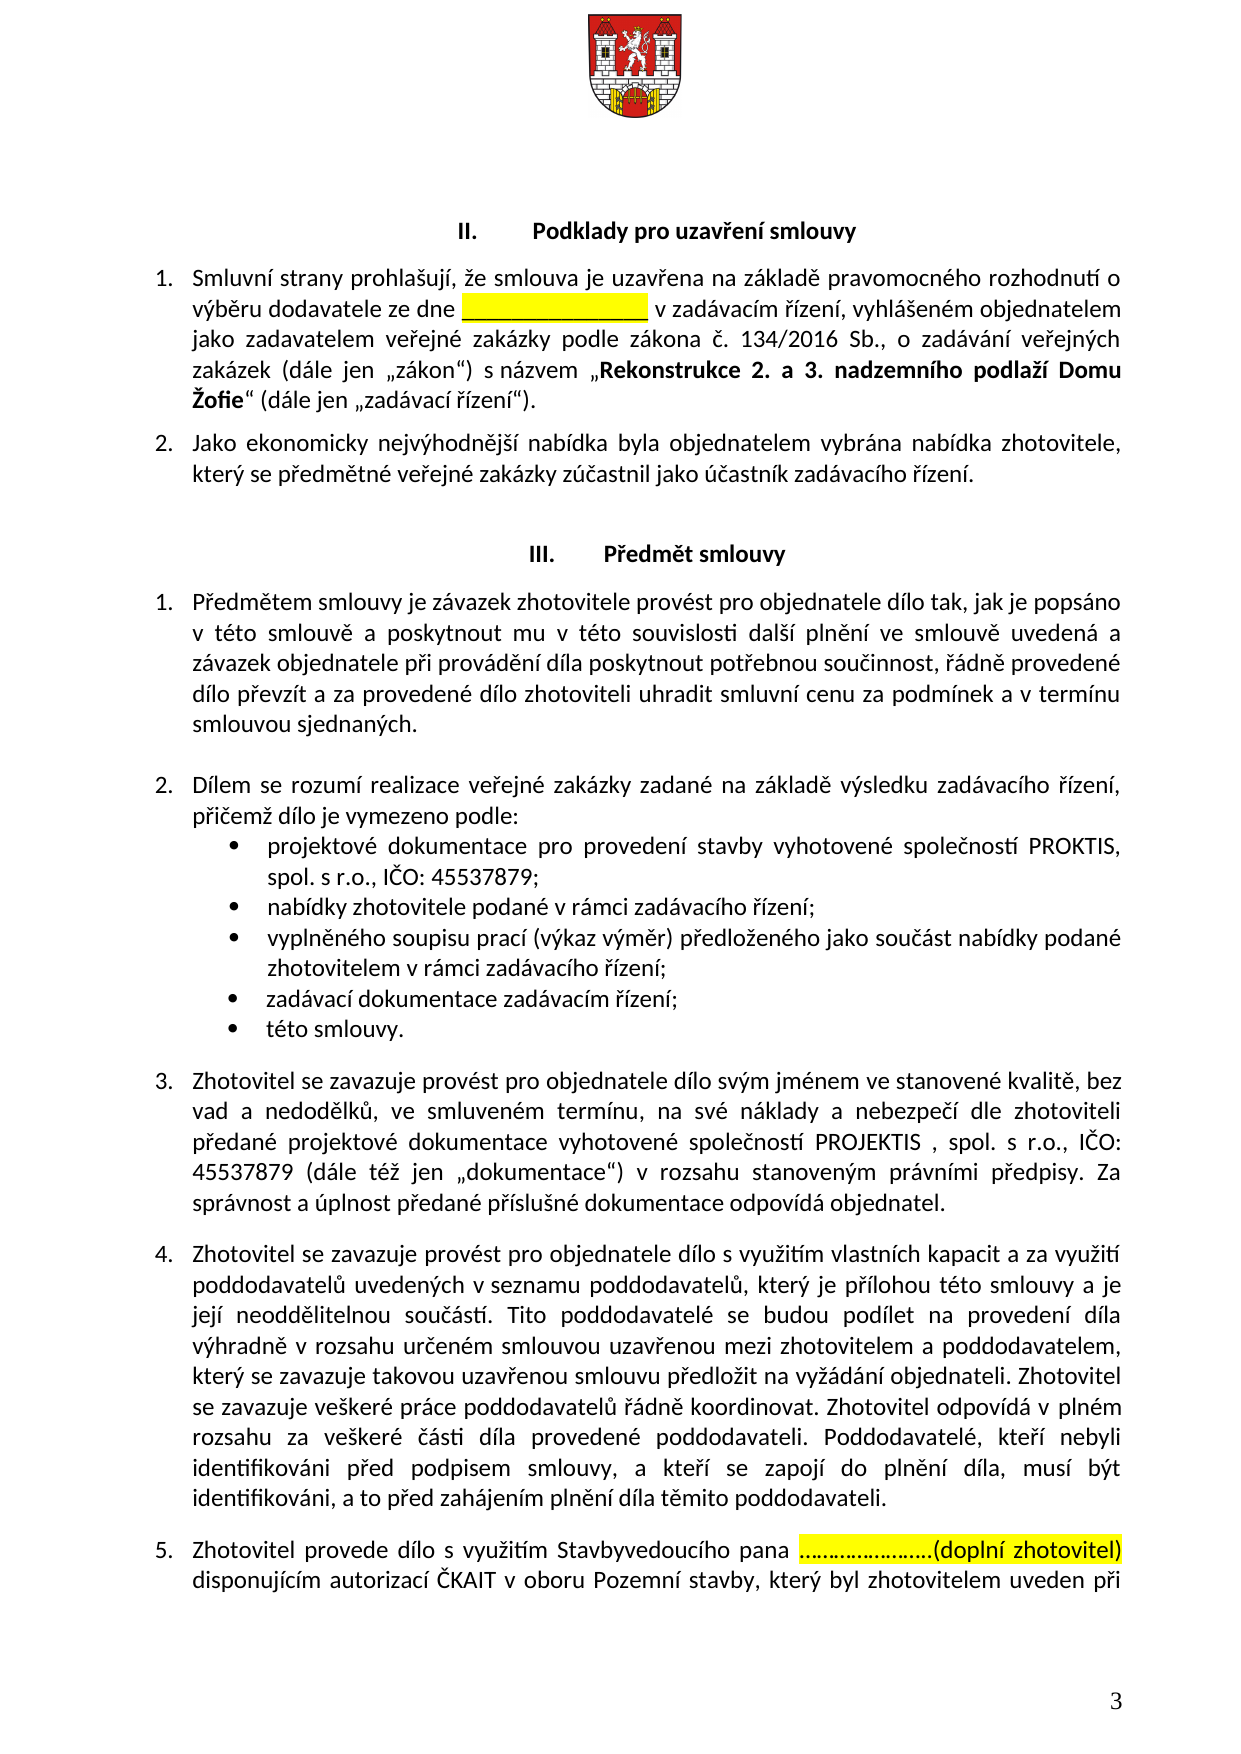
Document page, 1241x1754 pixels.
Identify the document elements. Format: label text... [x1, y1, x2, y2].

list Zhotovitel se zavazuje provést pro objednatele dílo s využitím vlastních kapacit a za využití poddodavatelů uvedených v seznamu poddodavatelů, který je přílohou této smlouvy a je její neoddělitelnou součástí. Tito poddodavatelé se budou podílet na provedení díla výhradně v rozsahu určeném smlouvou uzavřenou mezi zhotovitelem a poddodavatelem, který se zavazuje takovou uzavřenou smlouvu předložit na vyžádání objednateli. Zhotovitel se zavazuje veškeré práce poddodavatelů řádně koordinovat. Zhotovitel odpovídá v plném rozsahu za veškeré části díla provedené poddodavateli. Poddodavatelé, kteří nebyli identifikováni před podpisem smlouvy, a kteří se zapojí do plnění díla, musí být identifikováni, a to před zahájením plnění díla těmito poddodavateli. [154, 1238, 1122, 1513]
list Předmětem smlouvy je závazek zhotovitele provést pro objednatele dílo tak, jak je popsáno v této smlouvě a poskytnout mu v této souvislosti další plnění ve smlouvě uvedená a závazek objednatele při provádění díla poskytnout potřebnou součinnost, řádně provedené dílo převzít a za provedené dílo zhotoviteli uhradit smluvní cenu za podmínek a v termínu smlouvou sjednaných. [154, 586, 1122, 739]
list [154, 1534, 1122, 1595]
list Předmět smlouvy [192, 539, 1122, 569]
picture [588, 14, 682, 118]
list projektové dokumentace pro provedení stavby vyhotovené společností PROKTIS, spol. s r.o., IČO: 45537879; [229, 830, 1122, 891]
list Jako ekonomicky nejvýhodnější nabídka byla objednatelem vybrána nabídka zhotovitele, který se předmětné veřejné zakázky zúčastnil jako účastník zadávacího řízení. [154, 428, 1122, 489]
list vyplněného soupisu prací (výkaz výměr) předloženého jako součást nabídky podané zhotovitelem v rámci zadávacího řízení; [229, 922, 1122, 983]
list Podklady pro uzavření smlouvy [192, 215, 1122, 246]
list Zhotovitel se zavazuje provést pro objednatele dílo svým jménem ve stanovené kvalitě, bez vad a nedodělků, ve smluveném termínu, na své náklady a nebezpečí dle zhotoviteli předané projektové dokumentace vyhotovené společností PROJEKTIS , spol. s r.o., IČO: 45537879 (dále též jen „dokumentace“) v rozsahu stanoveným právními předpisy. Za správnost a úplnost předané příslušné dokumentace odpovídá objednatel. [154, 1065, 1122, 1217]
list Smluvní strany prohlašují, že smlouva je uzavřena na základě pravomocného rozhodnutí o výběru dodavatele ze dne _______________ v zadávacím řízení, vyhlášeném objednatelem jako zadavatelem veřejné zakázky podle zákona č. 134/2016 Sb., o zadávání veřejných zakázek (dále jen „zákon“) s názvem „Rekonstrukce 2. a 3. nadzemního podlaží Domu Žofie“ (dále jen „zadávací řízení“). [154, 262, 1122, 415]
list nabídky zhotovitele podané v rámci zadávacího řízení; [229, 891, 1122, 922]
list zadávací dokumentace zadávacím řízení; [228, 983, 1122, 1013]
list této smlouvy. [228, 1013, 1122, 1044]
list Dílem se rozumí realizace veřejné zakázky zadané na základě výsledku zadávacího řízení, přičemž dílo je vymezeno podle: [154, 769, 1122, 830]
